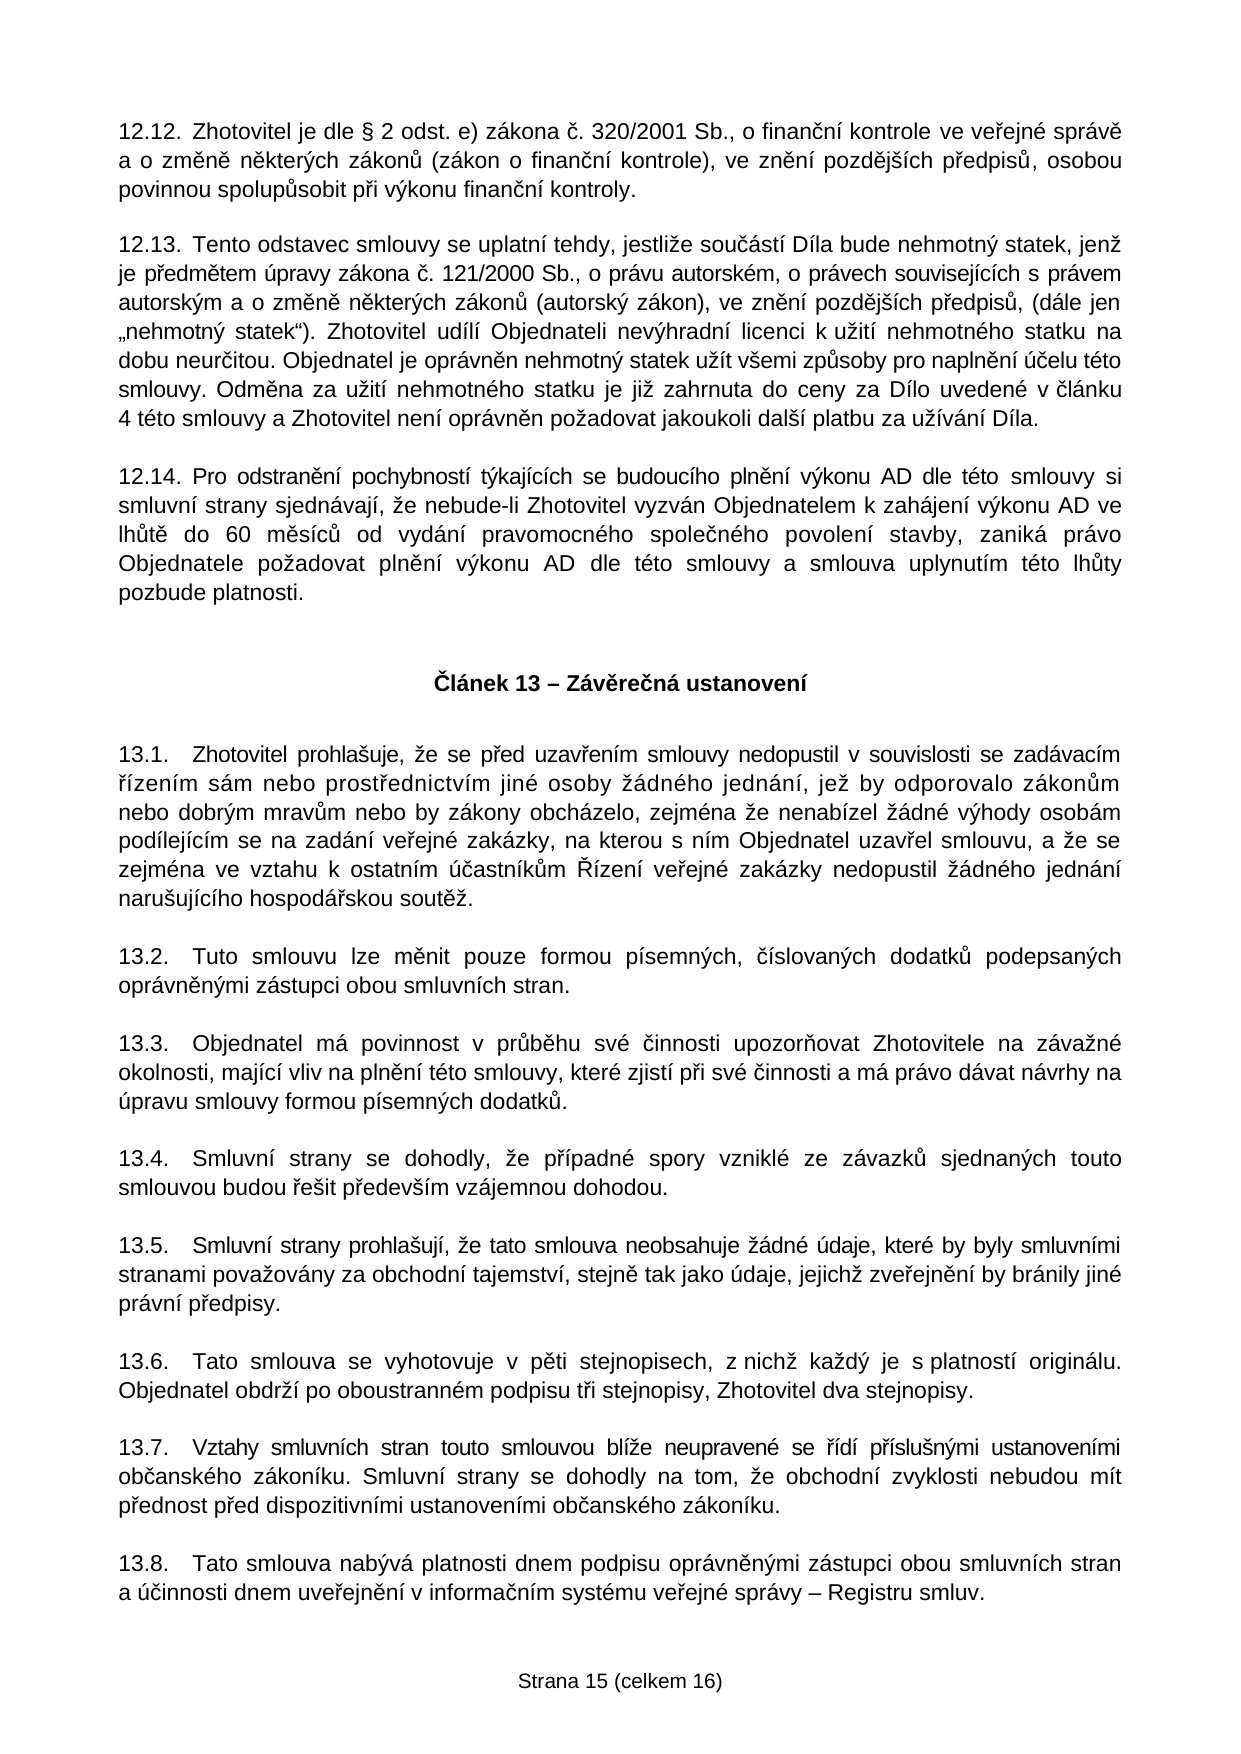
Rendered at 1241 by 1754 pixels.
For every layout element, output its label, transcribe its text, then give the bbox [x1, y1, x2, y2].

text Článek 13 – Závěrečná ustanovení [118, 670, 1122, 696]
list Vztahy smluvních stran touto smlouvou blíže neupravené se řídí příslušnými ustanoveními občanského zákoníku. Smluvní strany se dohodly na tom, že obchodní zvyklosti nebudou mít přednost před dispozitivními ustanoveními občanského zákoníku. [118, 1434, 1122, 1518]
list Zhotovitel prohlašuje, že se před uzavřením smlouvy nedopustil v souvislosti se zadávacím řízením sám nebo prostřednictvím jiné osoby žádného jednání, jež by odporovalo zákonům nebo dobrým mravům nebo by zákony obcházelo, zejména že nenabízel žádné výhody osobám podílejícím se na zadání veřejné zakázky, na kterou s ním Objednatel uzavřel smlouvu, a že se zejména ve vztahu k ostatním účastníkům Řízení veřejné zakázky nedopustil žádného jednání narušujícího hospodářskou soutěž. [118, 741, 1122, 912]
list Zhotovitel je dle § 2 odst. e) zákona č. 320/2001 Sb., o finanční kontrole ve veřejné správě a o změně některých zákonů (zákon o finanční kontrole), ve znění pozdějších předpisů, osobou povinnou spolupůsobit při výkonu finanční kontroly. [118, 118, 1122, 202]
list Tato smlouva nabývá platnosti dnem podpisu oprávněnými zástupci obou smluvních stran a účinnosti dnem uveřejnění v informačním systému veřejné správy – Registru smluv. [118, 1550, 1122, 1605]
list Smluvní strany prohlašují, že tato smlouva neobsahuje žádné údaje, které by byly smluvními stranami považovány za obchodní tajemství, stejně tak jako údaje, jejichž zveřejnění by bránily jiné právní předpisy. [118, 1232, 1122, 1316]
list Objednatel má povinnost v průběhu své činnosti upozorňovat Zhotovitele na závažné okolnosti, mající vliv na plnění této smlouvy, které zjistí při své činnosti a má právo dávat návrhy na úpravu smlouvy formou písemných dodatků. [118, 1030, 1122, 1114]
list Tuto smlouvu lze měnit pouze formou písemných, číslovaných dodatků podepsaných oprávněnými zástupci obou smluvních stran. [118, 943, 1122, 998]
list Tato smlouva se vyhotovuje v pěti stejnopisech, z nichž každý je s platností originálu. Objednatel obdrží po oboustranném podpisu tři stejnopisy, Zhotovitel dva stejnopisy. [118, 1348, 1122, 1403]
list Tento odstavec smlouvy se uplatní tehdy, jestliže součástí Díla bude nehmotný statek, jenž je předmětem úpravy zákona č. 121/2000 Sb., o právu autorském, o právech souvisejících s právem autorským a o změně některých zákonů (autorský zákon), ve znění pozdějších předpisů, (dále jen „nehmotný statek“). Zhotovitel udílí Objednateli nevýhradní licenci k užití nehmotného statku na dobu neurčitou. Objednatel je oprávněn nehmotný statek užít všemi způsoby pro naplnění účelu této smlouvy. Odměna za užití nehmotného statku je již zahrnuta do ceny za Dílo uvedené v článku 4 této smlouvy a Zhotovitel není oprávněn požadovat jakoukoli další platbu za užívání Díla. [118, 231, 1122, 431]
list Smluvní strany se dohodly, že případné spory vzniklé ze závazků sjednaných touto smlouvou budou řešit především vzájemnou dohodou. [118, 1145, 1122, 1201]
list Pro odstranění pochybností týkajících se budoucího plnění výkonu AD dle této smlouvy si smluvní strany sjednávají, že nebude-li Zhotovitel vyzván Objednatelem k zahájení výkonu AD ve lhůtě do 60 měsíců od vydání pravomocného společného povolení stavby, zaniká právo Objednatele požadovat plnění výkonu AD dle této smlouvy a smlouva uplynutím této lhůty pozbude platnosti. [118, 463, 1122, 605]
